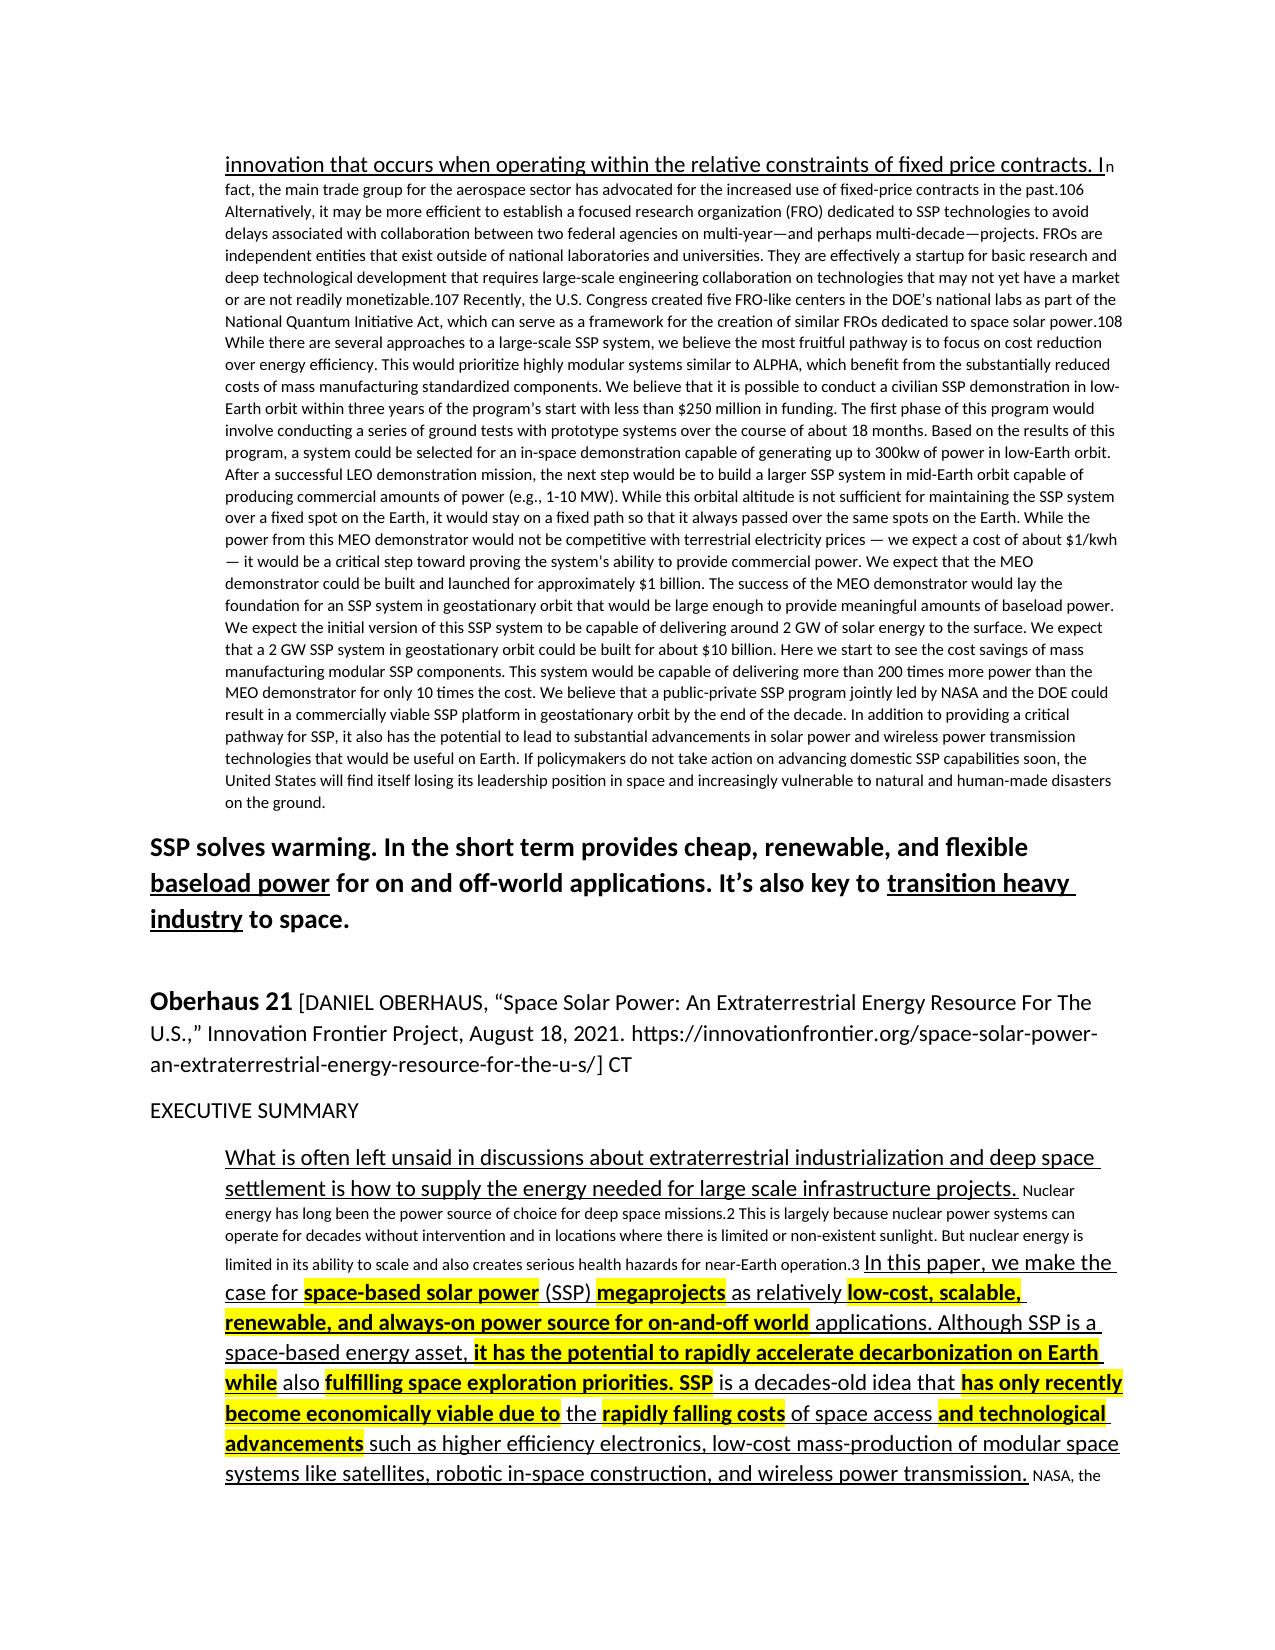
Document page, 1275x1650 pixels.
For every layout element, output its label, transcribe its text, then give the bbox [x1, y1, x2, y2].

subtitle SSP solves warming. In the short term provides cheap, renewable, and flexible baseload power for on and off-world applications. It’s also key to transition heavy industry to space. [150, 831, 1125, 935]
text Oberhaus 21 [DANIEL OBERHAUS, “Space Solar Power: An Extraterrestrial Energy Resource For The U.S.,” Innovation Frontier Project, August 18, 2021. https://innovationfrontier.org/space-solar-power-an-extraterrestrial-energy-resource-for-the-u-s/] CT [150, 984, 1125, 1078]
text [225, 1143, 1125, 1487]
text EXECUTIVE SUMMARY [150, 1097, 1125, 1125]
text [225, 150, 1125, 812]
